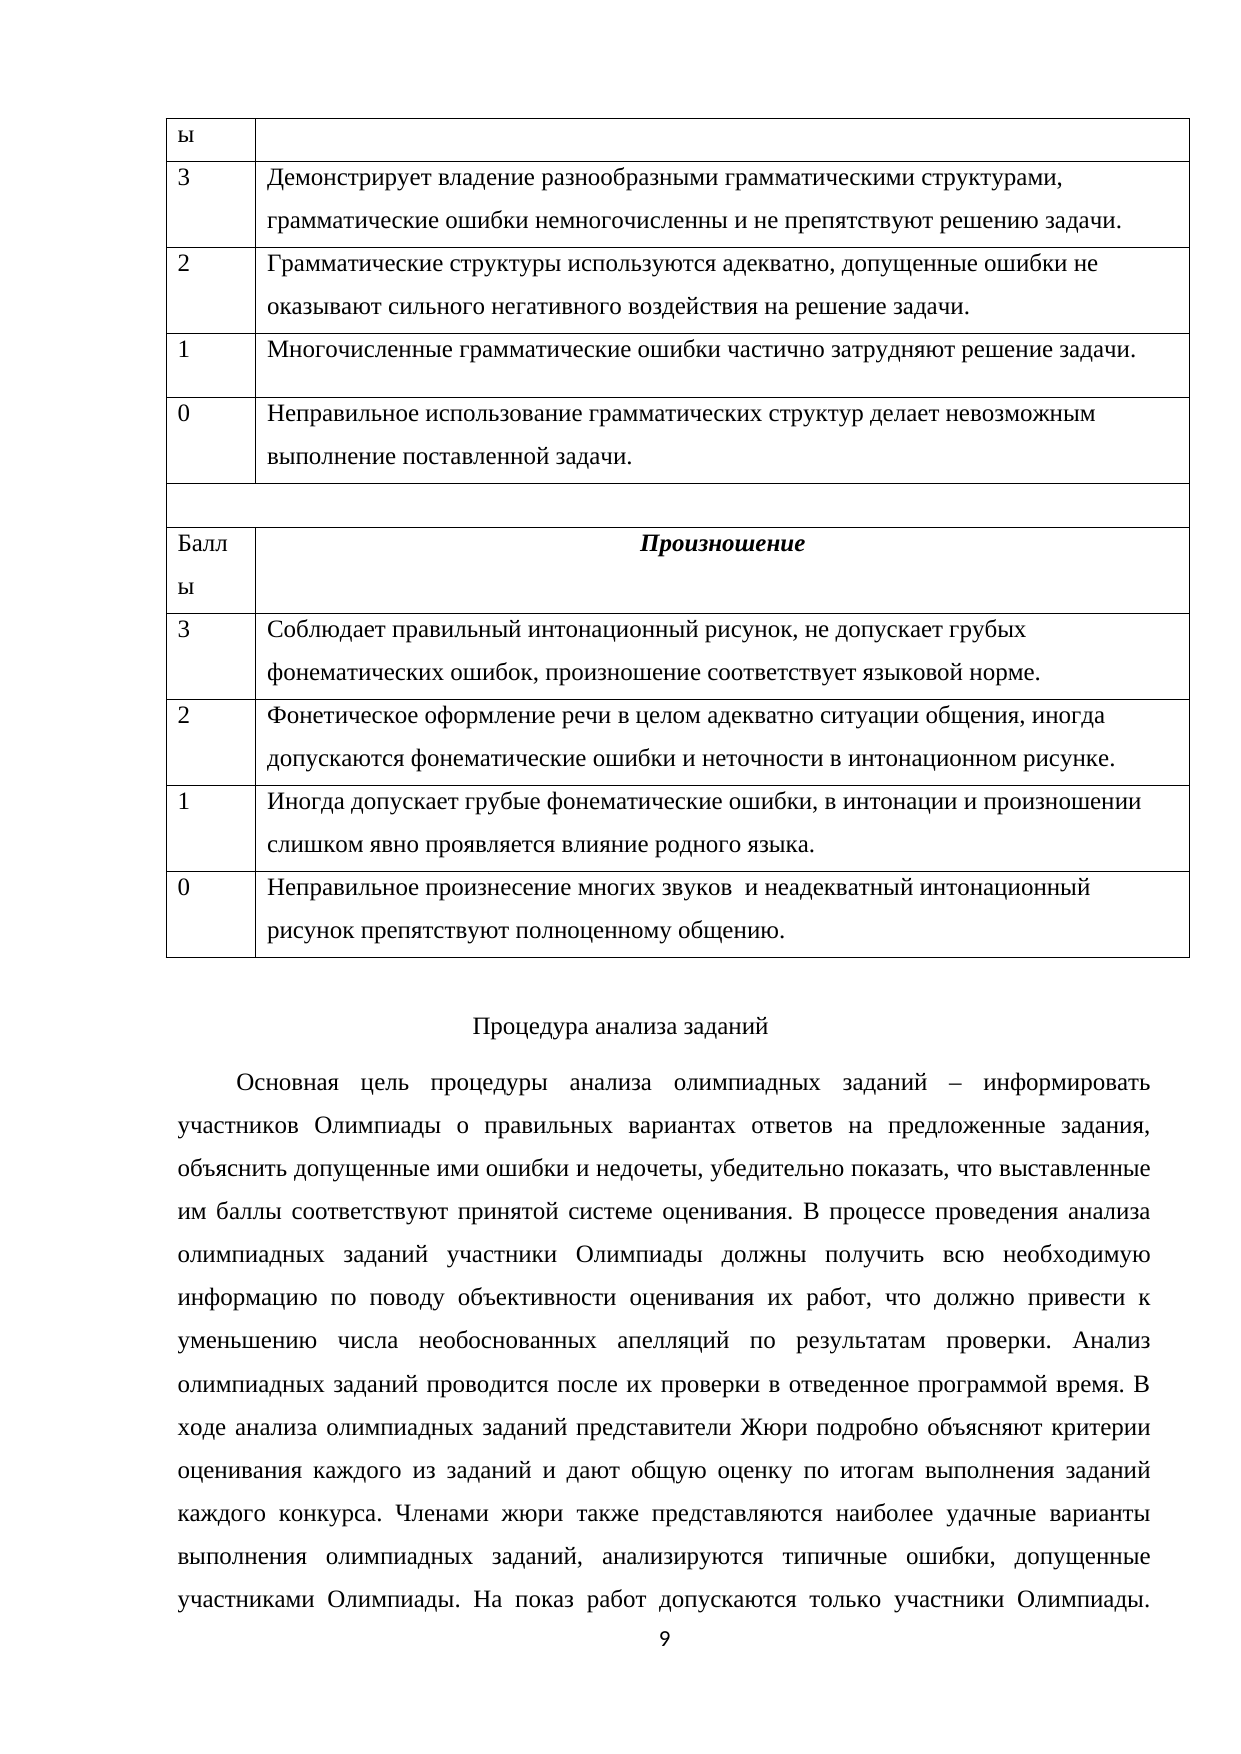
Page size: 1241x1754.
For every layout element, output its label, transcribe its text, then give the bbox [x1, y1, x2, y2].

table_cell 0 [167, 398, 255, 483]
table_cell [256, 119, 1189, 161]
table_cell 1 [167, 786, 255, 871]
table_cell 3 [167, 614, 255, 699]
table_cell 2 [167, 248, 255, 333]
table_cell Фонетическое оформление речи в целом адекватно ситуации общения, иногда допускаются фонематические ошибки и неточности в интонационном рисунке. [256, 700, 1189, 785]
table_cell [167, 484, 1189, 527]
table_cell Иногда допускает грубые фонематические ошибки, в интонации и произношении слишком явно проявляется влияние родного языка. [256, 786, 1189, 871]
table_cell 1 [167, 334, 255, 397]
table_cell Многочисленные грамматические ошибки частично затрудняют решение задачи. [256, 334, 1189, 397]
table_cell Неправильное использование грамматических структур делает невозможным выполнение поставленной задачи. [256, 398, 1189, 483]
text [177, 1067, 1152, 1613]
table_cell Демонстрирует владение разнообразными грамматическими структурами, грамматические ошибки немногочисленны и не препятствуют решению задачи. [256, 162, 1189, 247]
table_cell 3 [167, 162, 255, 247]
table_cell Баллы [167, 528, 255, 613]
table_cell Баллы [167, 119, 255, 161]
table_cell Соблюдает правильный интонационный рисунок, не допускает грубых фонематических ошибок, произношение соответствует языковой норме. [256, 614, 1189, 699]
table_cell 0 [167, 872, 255, 957]
table_cell 2 [167, 700, 255, 785]
table_cell Неправильное произнесение многих звуков и неадекватный интонационный рисунок препятствуют полноценному общению. [256, 872, 1189, 957]
table_cell Произношение [256, 528, 1189, 613]
table_cell Грамматические структуры используются адекватно, допущенные ошибки не оказывают сильного негативного воздействия на решение задачи. [256, 248, 1189, 333]
text Процедура анализа заданий [398, 1011, 1152, 1040]
